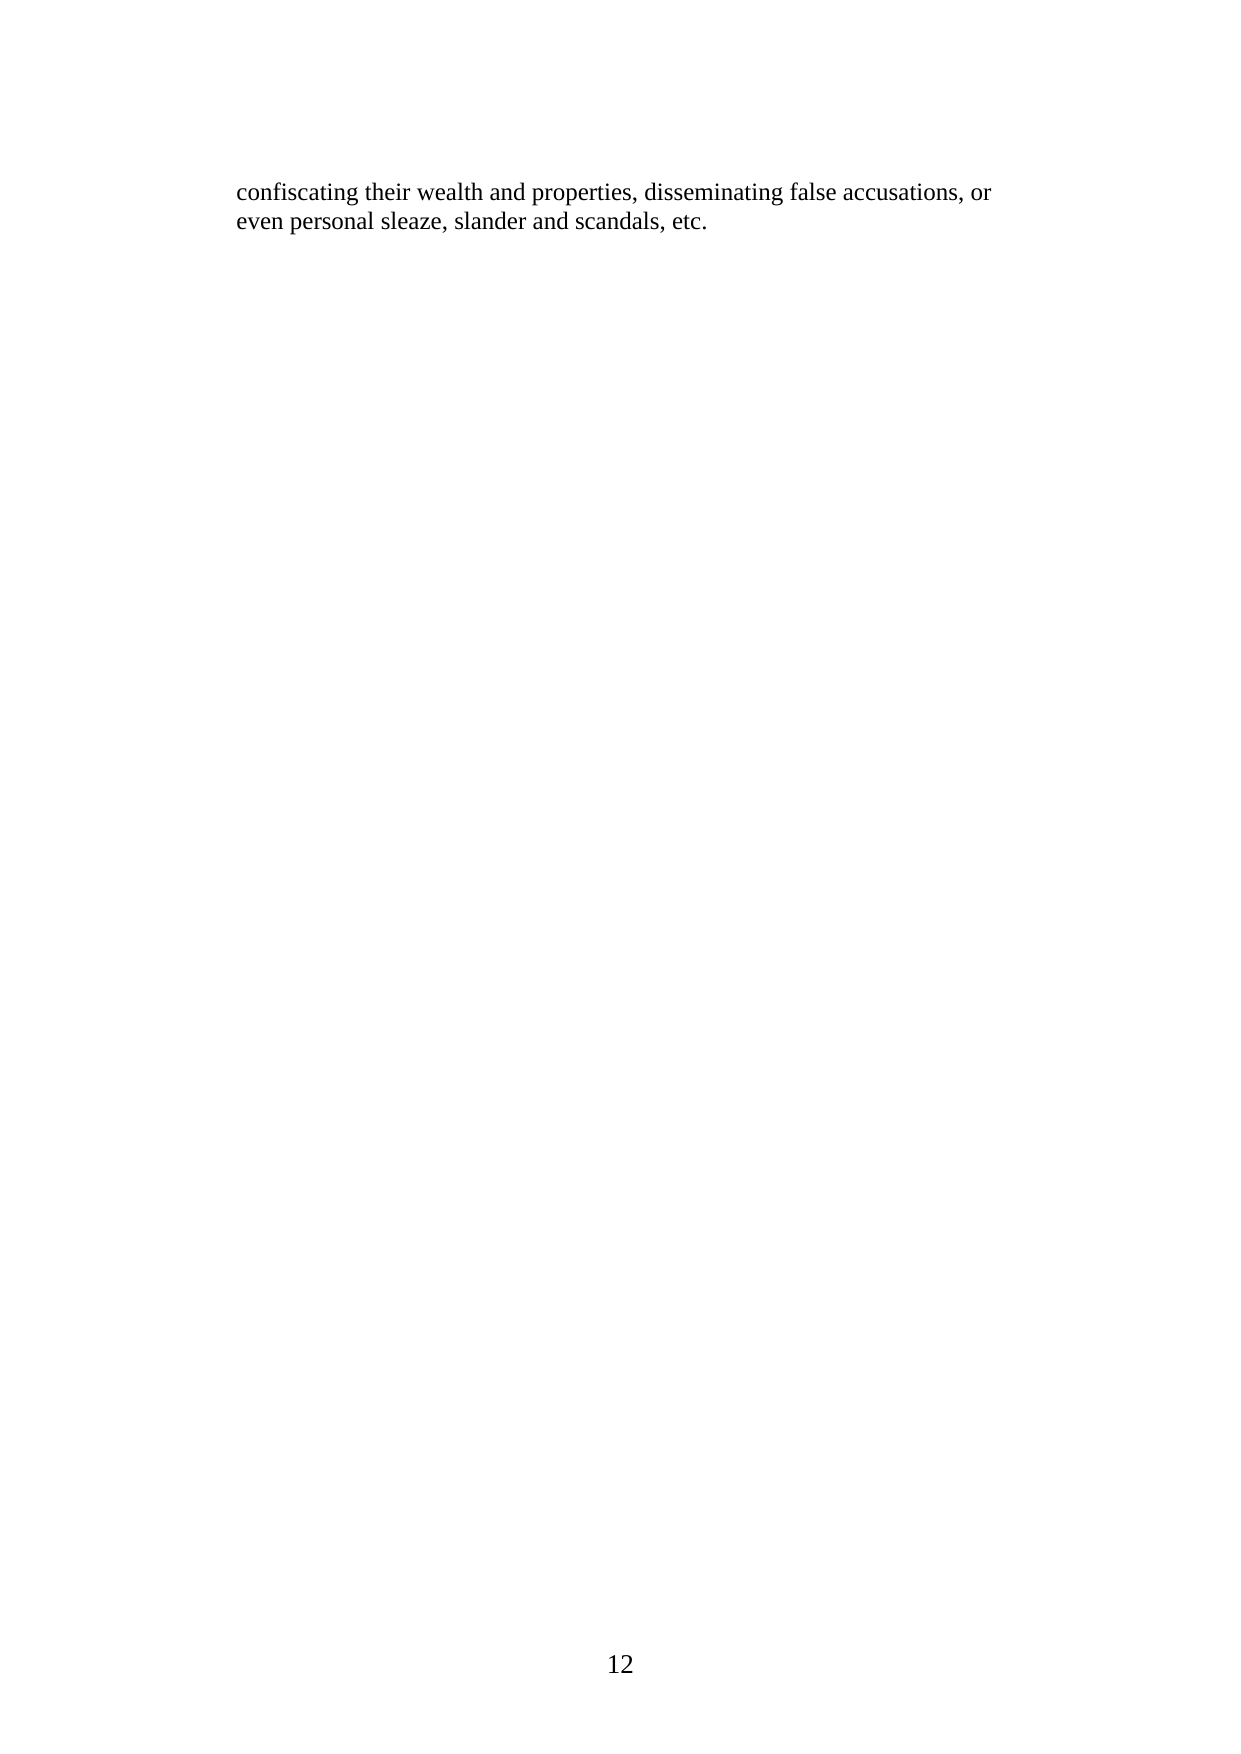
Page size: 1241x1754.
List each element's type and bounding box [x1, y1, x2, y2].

text [236, 177, 1004, 235]
